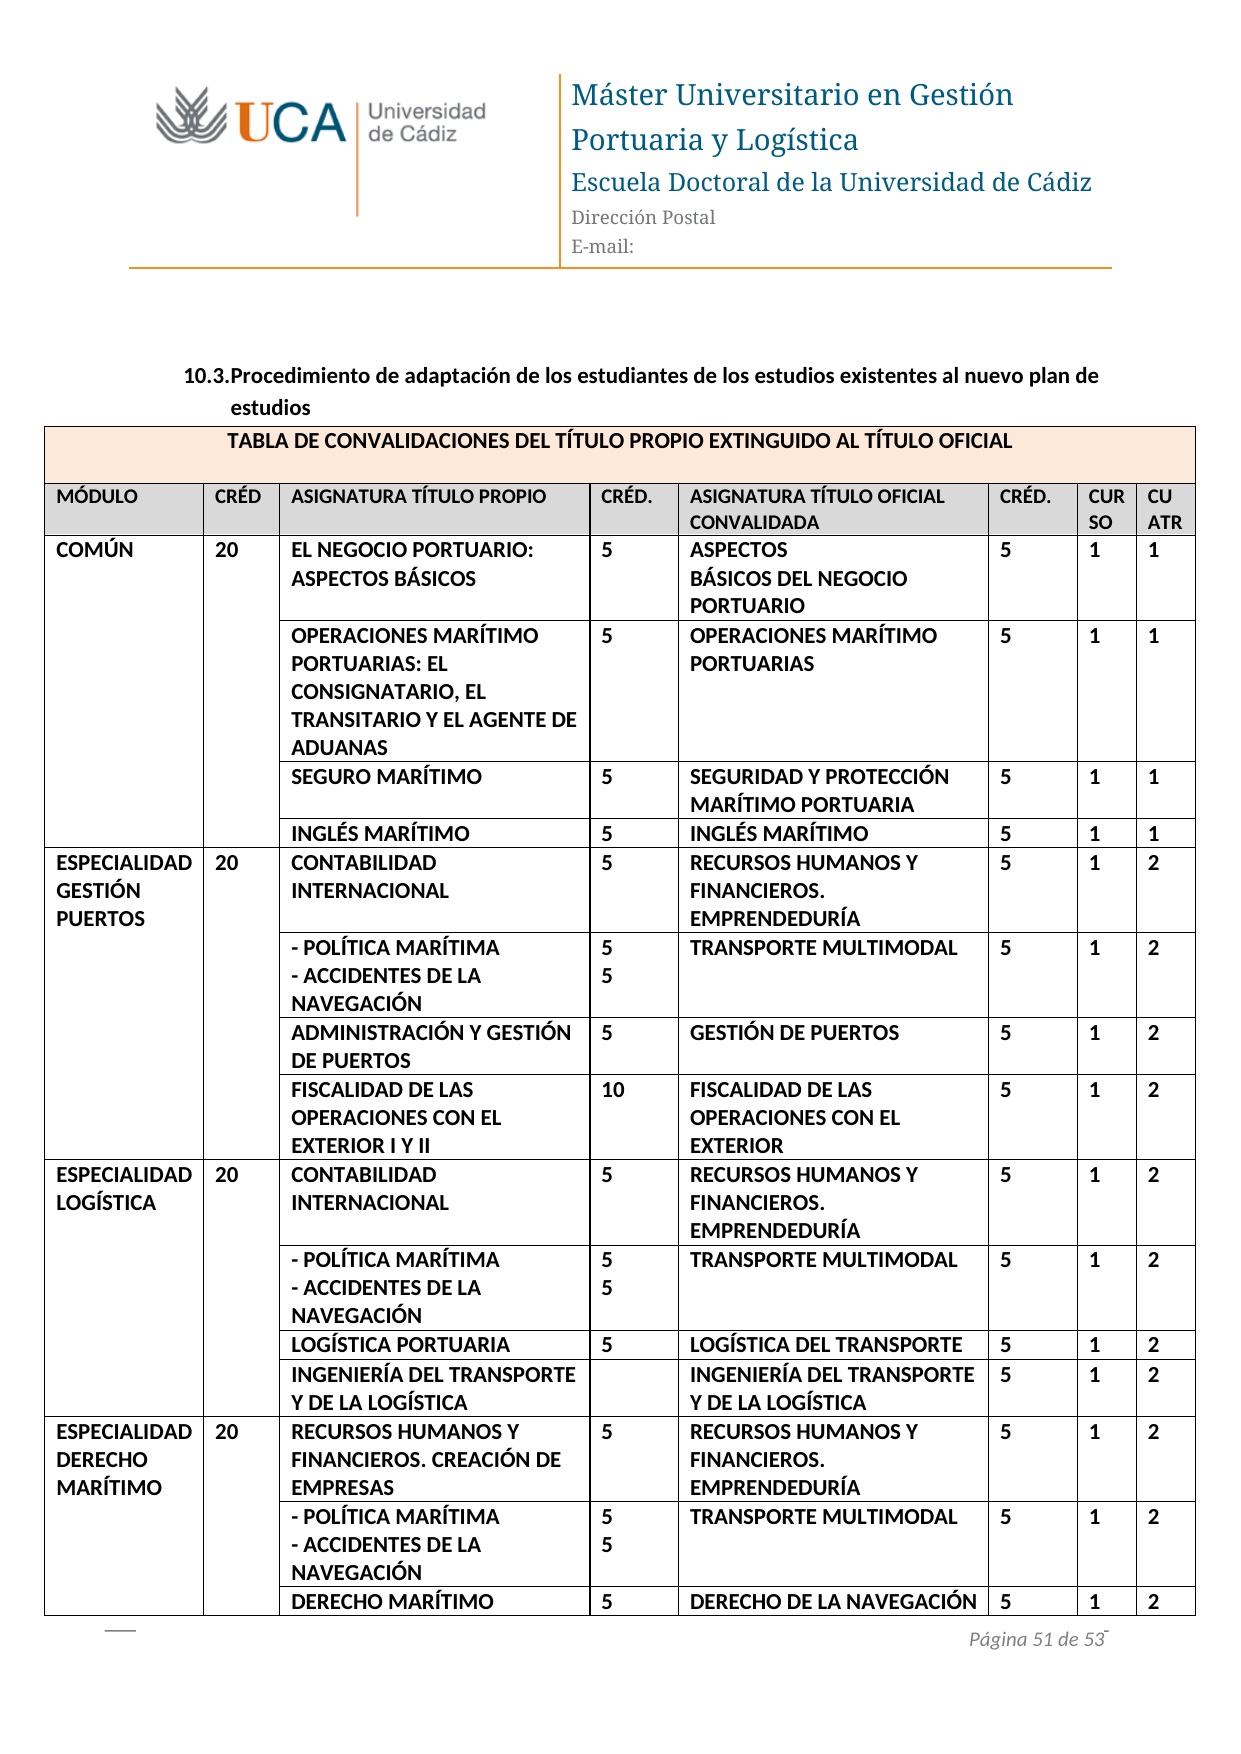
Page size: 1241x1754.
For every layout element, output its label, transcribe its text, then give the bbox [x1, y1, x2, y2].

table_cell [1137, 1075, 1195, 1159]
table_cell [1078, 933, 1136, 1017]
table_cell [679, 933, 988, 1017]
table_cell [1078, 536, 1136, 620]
list Procedimiento de adaptación de los estudiantes de los estudios existentes al nuevo plan de estudios [183, 361, 1104, 421]
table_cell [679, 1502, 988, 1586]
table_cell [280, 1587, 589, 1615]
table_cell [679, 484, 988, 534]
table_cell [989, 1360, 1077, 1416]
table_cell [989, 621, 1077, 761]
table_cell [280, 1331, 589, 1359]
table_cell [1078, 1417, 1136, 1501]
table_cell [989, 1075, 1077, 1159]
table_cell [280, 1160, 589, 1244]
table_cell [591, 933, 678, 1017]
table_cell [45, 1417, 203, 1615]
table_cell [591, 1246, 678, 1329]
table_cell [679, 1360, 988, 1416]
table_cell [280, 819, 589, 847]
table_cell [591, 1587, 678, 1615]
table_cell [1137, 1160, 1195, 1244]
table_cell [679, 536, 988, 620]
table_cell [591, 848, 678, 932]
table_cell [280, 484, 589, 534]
picture [153, 80, 492, 223]
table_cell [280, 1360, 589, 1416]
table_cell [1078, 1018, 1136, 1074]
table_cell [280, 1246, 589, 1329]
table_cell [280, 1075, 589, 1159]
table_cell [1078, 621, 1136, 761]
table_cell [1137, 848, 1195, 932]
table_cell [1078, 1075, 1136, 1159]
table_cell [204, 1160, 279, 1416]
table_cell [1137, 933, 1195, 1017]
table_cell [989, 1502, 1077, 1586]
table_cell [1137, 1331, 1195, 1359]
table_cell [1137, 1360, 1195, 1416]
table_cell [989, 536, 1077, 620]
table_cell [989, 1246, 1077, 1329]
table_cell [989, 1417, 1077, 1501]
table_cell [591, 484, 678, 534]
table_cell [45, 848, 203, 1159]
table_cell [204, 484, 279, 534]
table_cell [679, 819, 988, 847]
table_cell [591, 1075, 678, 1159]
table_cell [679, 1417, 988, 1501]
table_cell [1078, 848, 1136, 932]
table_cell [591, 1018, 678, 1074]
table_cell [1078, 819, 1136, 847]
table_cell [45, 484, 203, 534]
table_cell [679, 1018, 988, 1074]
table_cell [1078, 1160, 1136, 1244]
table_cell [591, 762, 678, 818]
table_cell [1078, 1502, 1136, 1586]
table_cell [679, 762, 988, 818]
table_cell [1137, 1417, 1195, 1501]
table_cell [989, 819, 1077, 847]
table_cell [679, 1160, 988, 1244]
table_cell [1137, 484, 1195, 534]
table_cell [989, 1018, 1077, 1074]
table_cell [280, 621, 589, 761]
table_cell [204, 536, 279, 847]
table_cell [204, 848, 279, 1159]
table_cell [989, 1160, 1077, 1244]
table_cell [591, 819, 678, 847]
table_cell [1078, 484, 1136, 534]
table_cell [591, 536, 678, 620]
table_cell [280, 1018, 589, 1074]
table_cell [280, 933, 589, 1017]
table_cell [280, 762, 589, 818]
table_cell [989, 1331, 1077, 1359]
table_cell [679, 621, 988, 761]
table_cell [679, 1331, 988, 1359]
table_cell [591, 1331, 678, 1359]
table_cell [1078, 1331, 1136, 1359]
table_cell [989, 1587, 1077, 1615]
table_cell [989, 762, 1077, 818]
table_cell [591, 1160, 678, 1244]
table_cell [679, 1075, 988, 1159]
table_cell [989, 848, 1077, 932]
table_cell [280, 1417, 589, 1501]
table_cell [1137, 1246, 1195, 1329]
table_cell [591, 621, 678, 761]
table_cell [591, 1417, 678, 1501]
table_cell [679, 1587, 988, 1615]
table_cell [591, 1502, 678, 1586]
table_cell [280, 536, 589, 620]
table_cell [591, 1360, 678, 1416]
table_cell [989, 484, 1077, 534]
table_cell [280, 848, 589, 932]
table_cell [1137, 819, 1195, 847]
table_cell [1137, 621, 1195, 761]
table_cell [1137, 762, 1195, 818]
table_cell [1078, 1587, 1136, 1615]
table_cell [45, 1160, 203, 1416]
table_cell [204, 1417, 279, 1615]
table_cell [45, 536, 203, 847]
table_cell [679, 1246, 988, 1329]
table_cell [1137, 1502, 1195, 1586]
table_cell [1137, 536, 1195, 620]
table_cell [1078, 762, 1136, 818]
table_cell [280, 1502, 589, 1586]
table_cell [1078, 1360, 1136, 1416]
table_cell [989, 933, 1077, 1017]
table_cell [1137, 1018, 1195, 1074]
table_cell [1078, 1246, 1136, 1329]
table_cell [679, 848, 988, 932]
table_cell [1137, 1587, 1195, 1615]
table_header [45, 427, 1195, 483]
